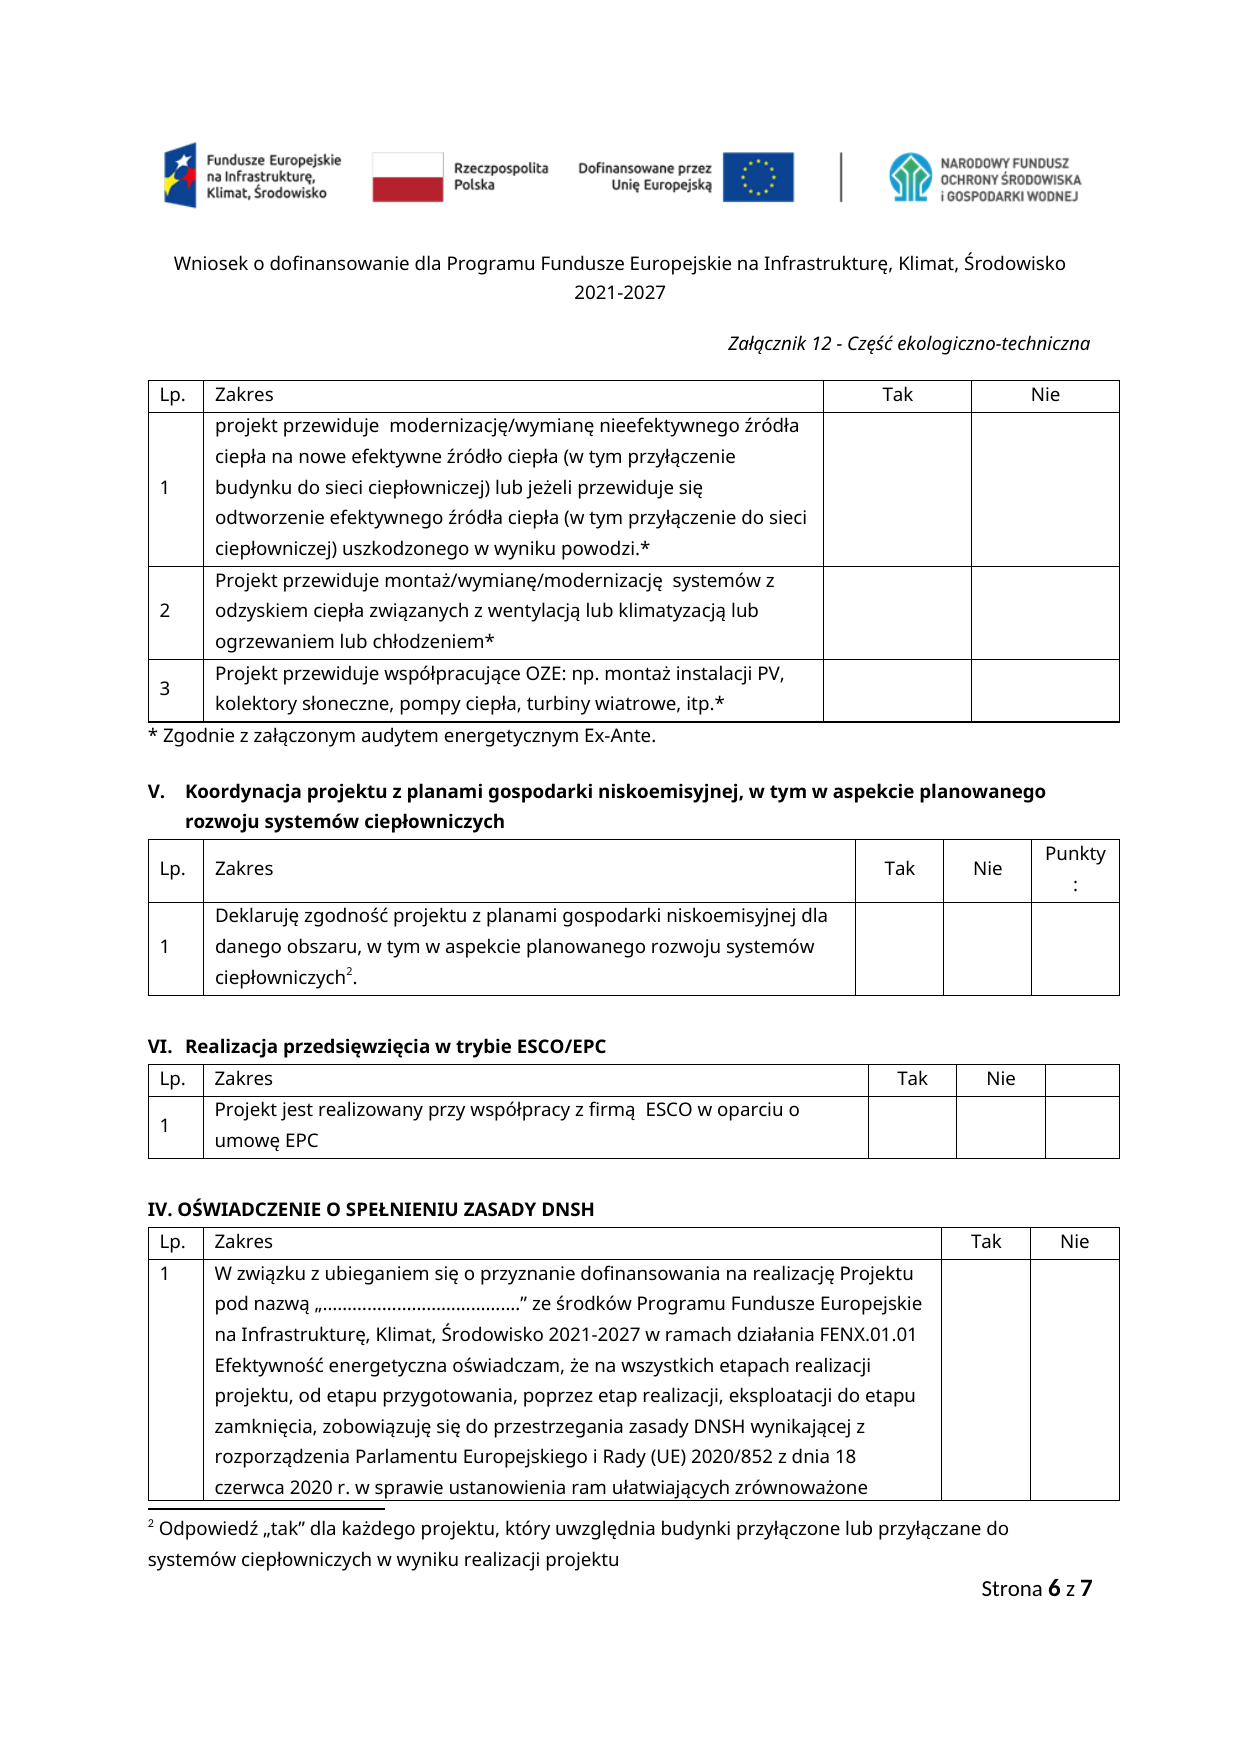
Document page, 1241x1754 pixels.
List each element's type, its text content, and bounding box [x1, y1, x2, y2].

table_header Tak [869, 1065, 956, 1096]
table_cell Projekt jest realizowany przy współpracy z firmą ESCO w oparciu o umowę EPC [204, 1097, 868, 1158]
table_header Zakres [204, 1228, 941, 1259]
table_header Nie [944, 840, 1031, 902]
table_header Lp. [149, 1228, 203, 1259]
table_cell [1031, 1260, 1119, 1500]
table_cell [972, 567, 1119, 659]
picture [147, 126, 1094, 226]
table_cell 1 [149, 1260, 203, 1500]
table_cell projekt przewiduje modernizację/wymianę nieefektywnego źródła ciepła na nowe efektywne źródło ciepła (w tym przyłączenie budynku do sieci ciepłowniczej) lub jeżeli przewiduje się odtworzenie efektywnego źródła ciepła (w tym przyłączenie do sieci ciepłowniczej) uszkodzonego w wyniku powodzi.* [204, 413, 823, 566]
table_cell Projekt przewiduje montaż/wymianę/modernizację systemów z odzyskiem ciepła związanych z wentylacją lub klimatyzacją lub ogrzewaniem lub chłodzeniem* [204, 567, 823, 659]
table_cell 3 [149, 660, 203, 721]
table_header Nie [1031, 1228, 1119, 1259]
table_header Nie [957, 1065, 1045, 1096]
table_cell [824, 660, 971, 721]
table_cell [957, 1097, 1045, 1158]
list Realizacja przedsięwzięcia w trybie ESCO/EPC [148, 1033, 1093, 1059]
table_header Lp. [149, 840, 203, 902]
table_cell [942, 1260, 1030, 1500]
list Koordynacja projektu z planami gospodarki niskoemisyjnej, w tym w aspekcie planowanego rozwoju systemów ciepłowniczych [148, 778, 1093, 834]
table_cell [869, 1097, 956, 1158]
table_cell [1032, 903, 1119, 995]
table_header Lp. [149, 1065, 203, 1096]
table_cell [944, 903, 1031, 995]
text IV. OŚWIADCZENIE O SPEŁNIENIU ZASADY DNSH [148, 1197, 1093, 1222]
table_header Tak [856, 840, 943, 902]
table_header Nie [972, 381, 1119, 412]
text * Zgodnie z załączonym audytem energetycznym Ex-Ante. [148, 723, 1093, 748]
table_cell 1 [149, 413, 203, 566]
table_cell [856, 903, 943, 995]
table_cell [972, 660, 1119, 721]
table_cell [1046, 1097, 1119, 1158]
table_cell 1 [149, 1097, 203, 1158]
table_cell 1 [149, 903, 203, 995]
table_cell [824, 567, 971, 659]
table_header Zakres [204, 381, 823, 412]
table_header Zakres [204, 1065, 868, 1096]
table_cell Projekt przewiduje współpracujące OZE: np. montaż instalacji PV, kolektory słoneczne, pompy ciepła, turbiny wiatrowe, itp.* [204, 660, 823, 721]
table_header Punkty: [1032, 840, 1119, 902]
table_header [1046, 1065, 1119, 1096]
table_header Zakres [204, 840, 855, 902]
table_cell 2 [149, 567, 203, 659]
table_cell Deklaruję zgodność projektu z planami gospodarki niskoemisyjnej dla danego obszaru, w tym w aspekcie planowanego rozwoju systemów ciepłowniczych. [204, 903, 855, 995]
table_cell [824, 413, 971, 566]
table_header Tak [942, 1228, 1030, 1259]
table_header Lp. [149, 381, 203, 412]
table_header Tak [824, 381, 971, 412]
table_cell [972, 413, 1119, 566]
